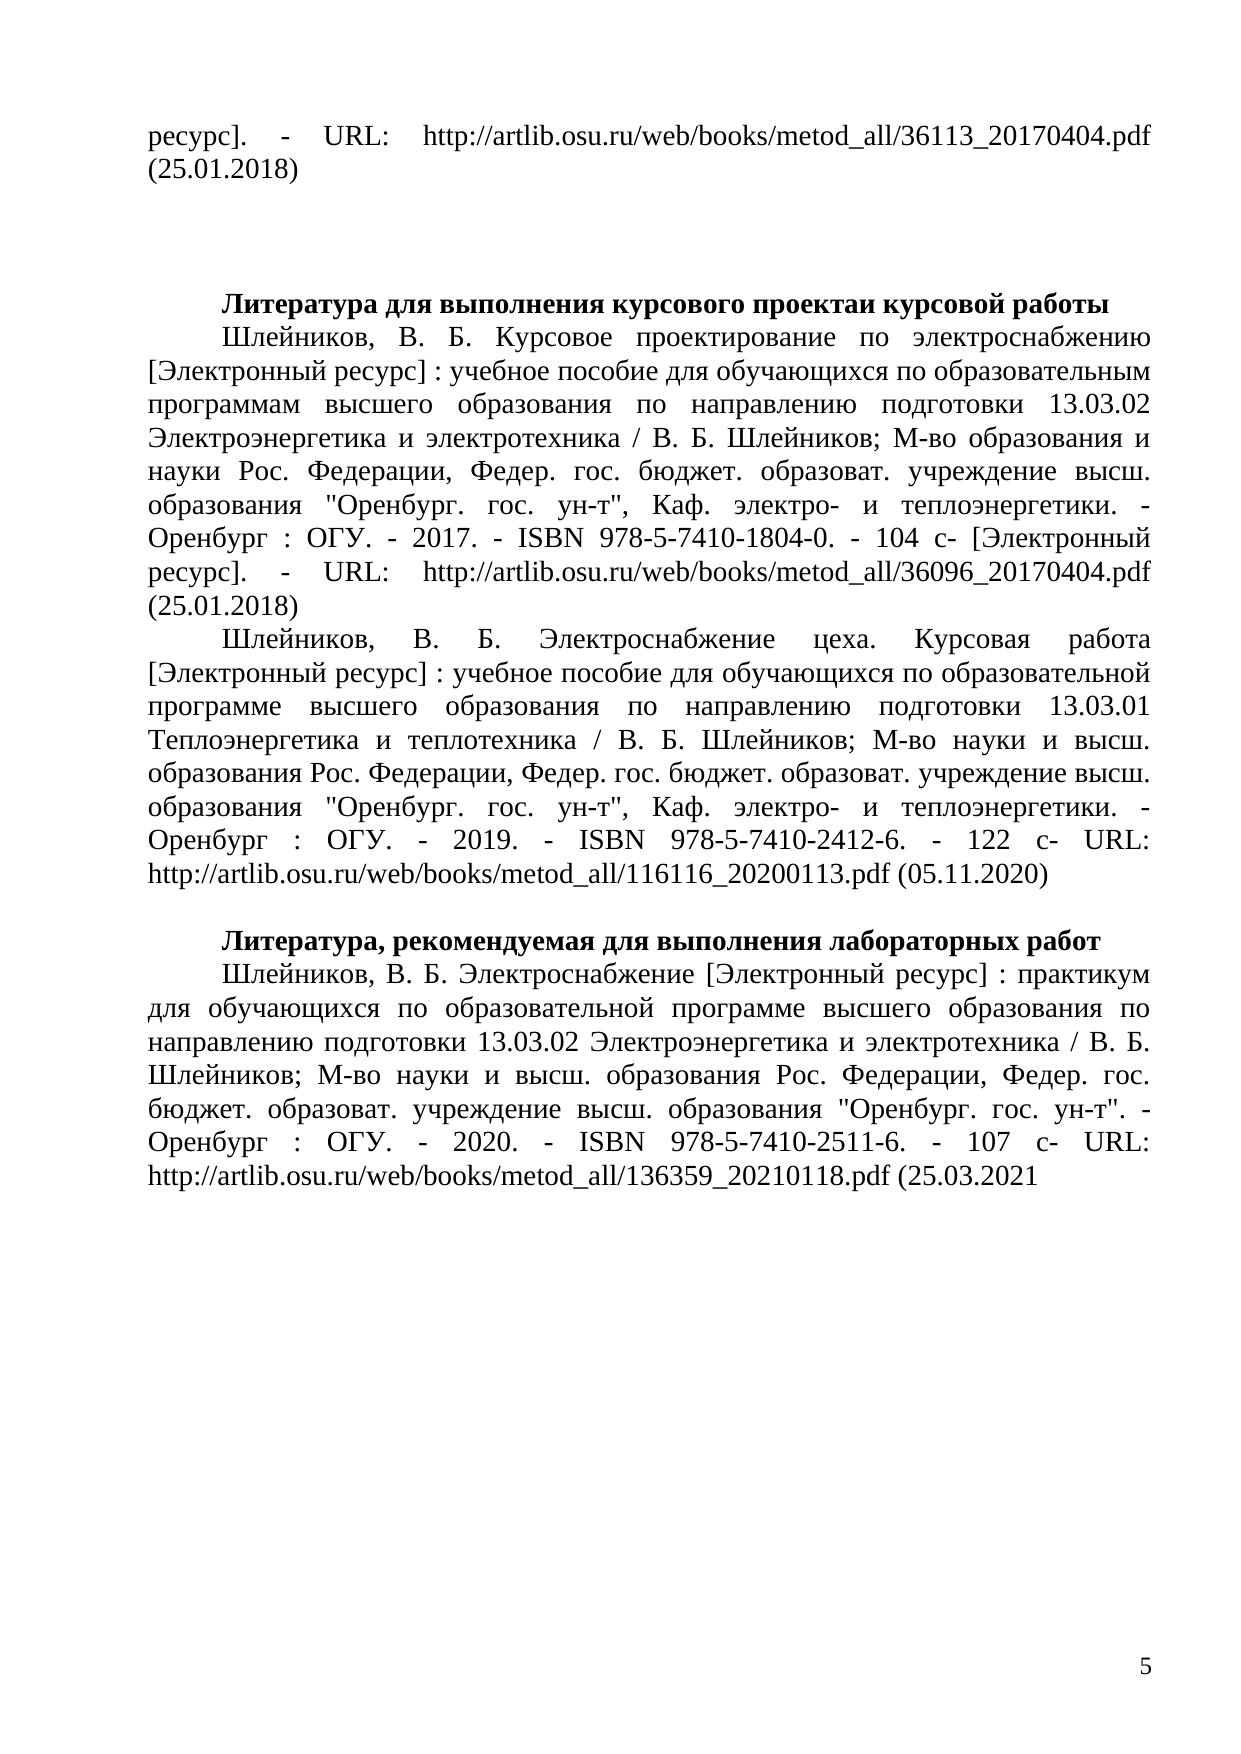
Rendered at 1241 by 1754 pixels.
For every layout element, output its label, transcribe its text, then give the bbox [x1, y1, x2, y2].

text Литература для выполнения курсового проектаи курсовой работы [148, 286, 1152, 319]
text Шлейников, В. Б. Электроснабжение цеха. Курсовая работа [Электронный ресурс] : учебное пособие для обучающихся по образовательной программе высшего образования по направлению подготовки 13.03.01 Теплоэнергетика и теплотехника / В. Б. Шлейников; М-во науки и высш. образования Рос. Федерации, Федер. гос. бюджет. образоват. учреждение высш. образования "Оренбург. гос. ун-т", Каф. электро- и теплоэнергетики. - Оренбург : ОГУ. - 2019. - ISBN 978-5-7410-2412-6. - 122 с- URL: http://artlib.osu.ru/web/books/metod_all/116116_20200113.pdf (05.11.2020) [148, 621, 1152, 889]
text Литература, рекомендуемая для выполнения лабораторных работ [148, 923, 1152, 957]
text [148, 118, 1152, 185]
text Шлейников, В. Б. Курсовое проектирование по электроснабжению [Электронный ресурс] : учебное пособие для обучающихся по образовательным программам высшего образования по направлению подготовки 13.03.02 Электроэнергетика и электротехника / В. Б. Шлейников; М-во образования и науки Рос. Федерации, Федер. гос. бюджет. образоват. учреждение высш. образования "Оренбург. гос. ун-т", Каф. электро- и теплоэнергетики. - Оренбург : ОГУ. - 2017. - ISBN 978-5-7410-1804-0. - 104 с- [Электронный ресурс]. - URL: http://artlib.osu.ru/web/books/metod_all/36096_20170404.pdf (25.01.2018) [148, 319, 1152, 621]
text Шлейников, В. Б. Электроснабжение [Электронный ресурс] : практикум для обучающихся по образовательной программе высшего образования по направлению подготовки 13.03.02 Электроэнергетика и электротехника / В. Б. Шлейников; М-во науки и высш. образования Рос. Федерации, Федер. гос. бюджет. образоват. учреждение высш. образования "Оренбург. гос. ун-т". - Оренбург : ОГУ. - 2020. - ISBN 978-5-7410-2511-6. - 107 с- URL: http://artlib.osu.ru/web/books/metod_all/136359_20210118.pdf (25.03.2021 [148, 957, 1152, 1191]
